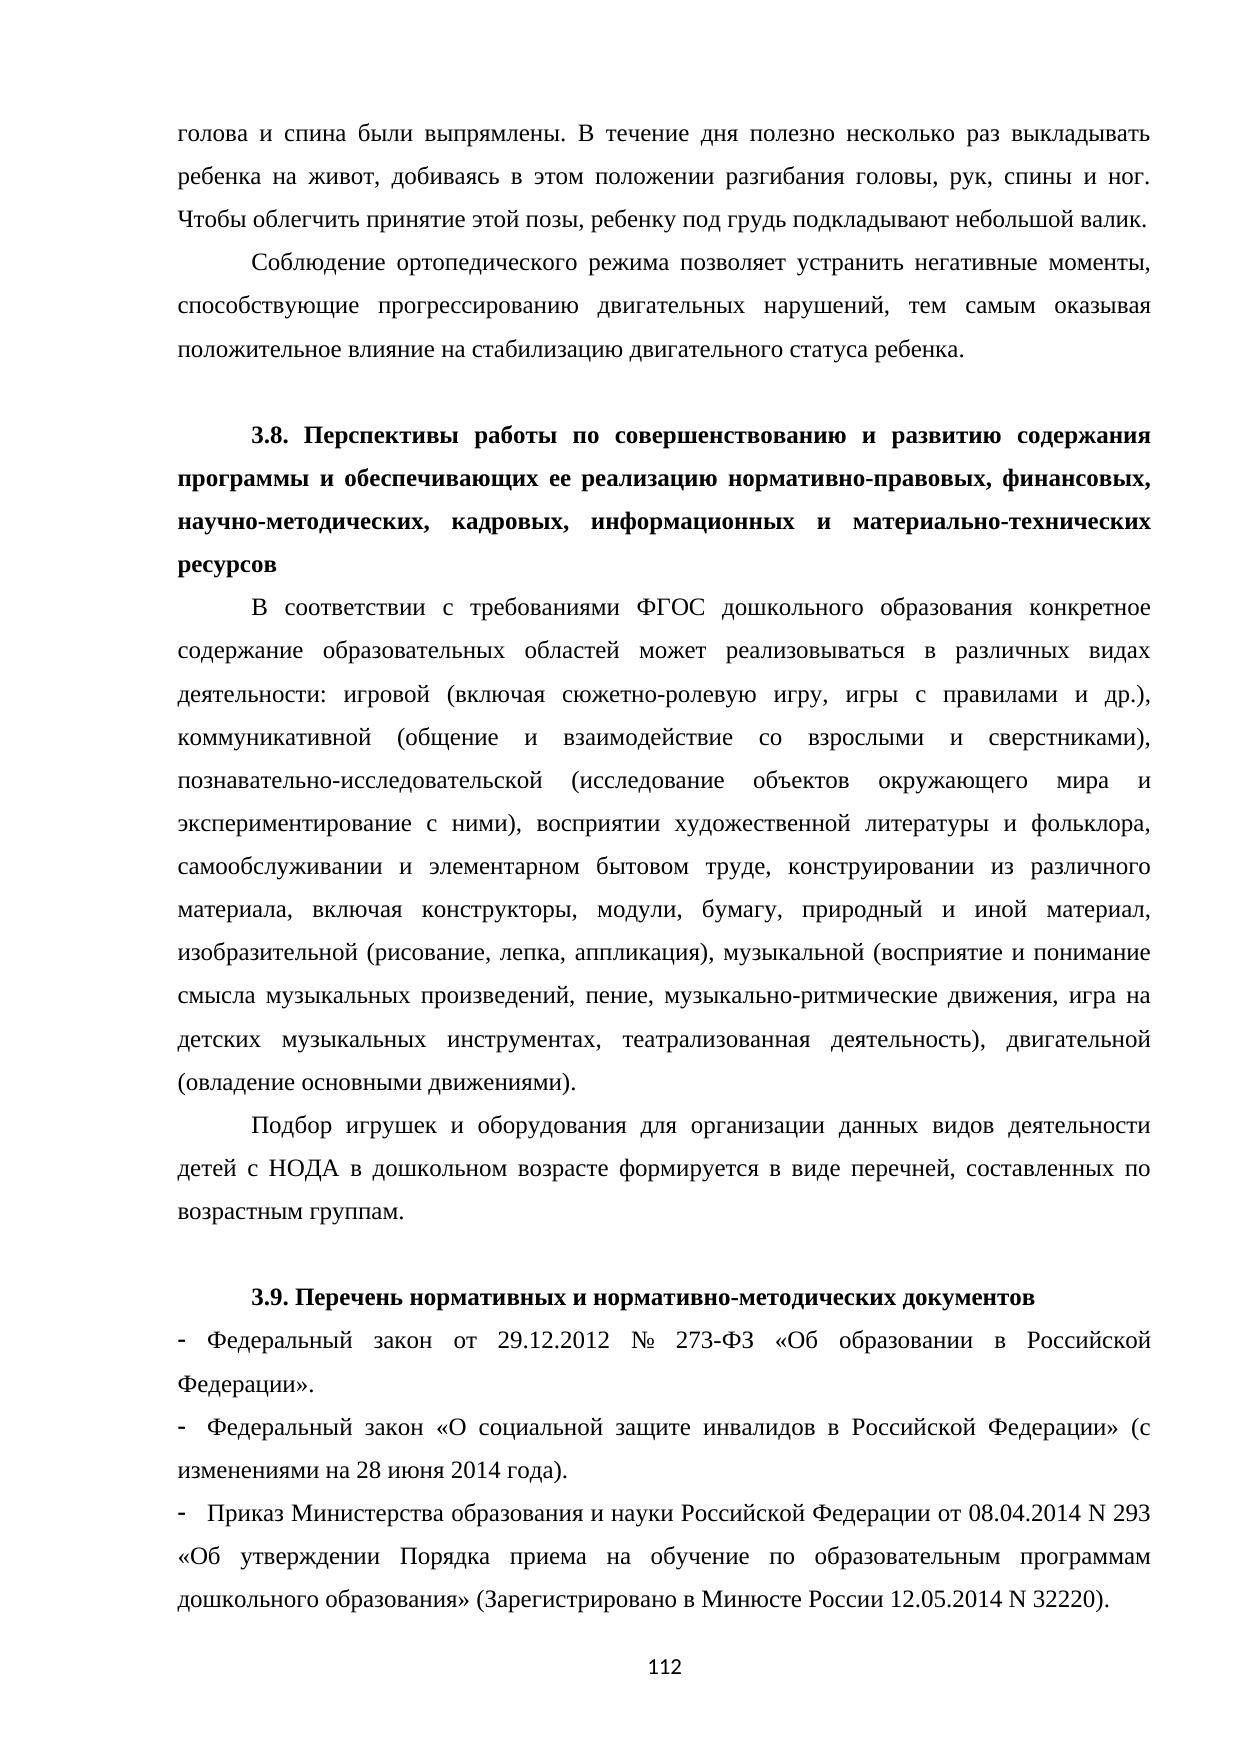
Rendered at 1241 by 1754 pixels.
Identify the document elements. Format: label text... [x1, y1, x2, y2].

text 3.8. Перспективы работы по совершенствованию и развитию содержания программы и обеспечивающих ее реализацию нормативно-правовых, финансовых, научно-методических, кадровых, информационных и материально-технических ресурсов [177, 420, 1152, 578]
list Федеральный закон «О социальной защите инвалидов в Российской Федерации» (с изменениями на 28 июня 2014 года). [177, 1412, 1152, 1484]
list Приказ Министерства образования и науки Российской Федерации от 08.04.2014 N 293 «Об утверждении Порядка приема на обучение по образовательным программам дошкольного образования» (Зарегистрировано в Минюсте России 12.05.2014 N 32220). [177, 1498, 1152, 1613]
text В соответствии с требованиями ФГОС дошкольного образования конкретное содержание образовательных областей может реализовываться в различных видах деятельности: игровой (включая сюжетно-ролевую игру, игры с правилами и др.), коммуникативной (общение и взаимодействие со взрослыми и сверстниками), познавательно-исследовательской (исследование объектов окружающего мира и экспериментирование с ними), восприятии художественной литературы и фольклора, самообслуживании и элементарном бытовом труде, конструировании из различного материала, включая конструкторы, модули, бумагу, природный и иной материал, изобразительной (рисование, лепка, аппликация), музыкальной (восприятие и понимание смысла музыкальных произведений, пение, музыкально-ритмические движения, игра на детских музыкальных инструментах, театрализованная деятельность), двигательной (овладение основными движениями). [177, 592, 1152, 1096]
text 3.9. Перечень нормативных и нормативно-методических документов [177, 1282, 1152, 1311]
list Федеральный закон от 29.12.2012 № 273-ФЗ «Об образовании в Российской Федерации». [177, 1326, 1152, 1397]
text Подбор игрушек и оборудования для организации данных видов деятельности детей с НОДА в дошкольном возрасте формируется в виде перечней, составленных по возрастным группам. [177, 1110, 1152, 1225]
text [177, 118, 1152, 233]
text Соблюдение ортопедического режима позволяет устранить негативные моменты, способствующие прогрессированию двигательных нарушений, тем самым оказывая положительное влияние на стабилизацию двигательного статуса ребенка. [177, 247, 1152, 362]
